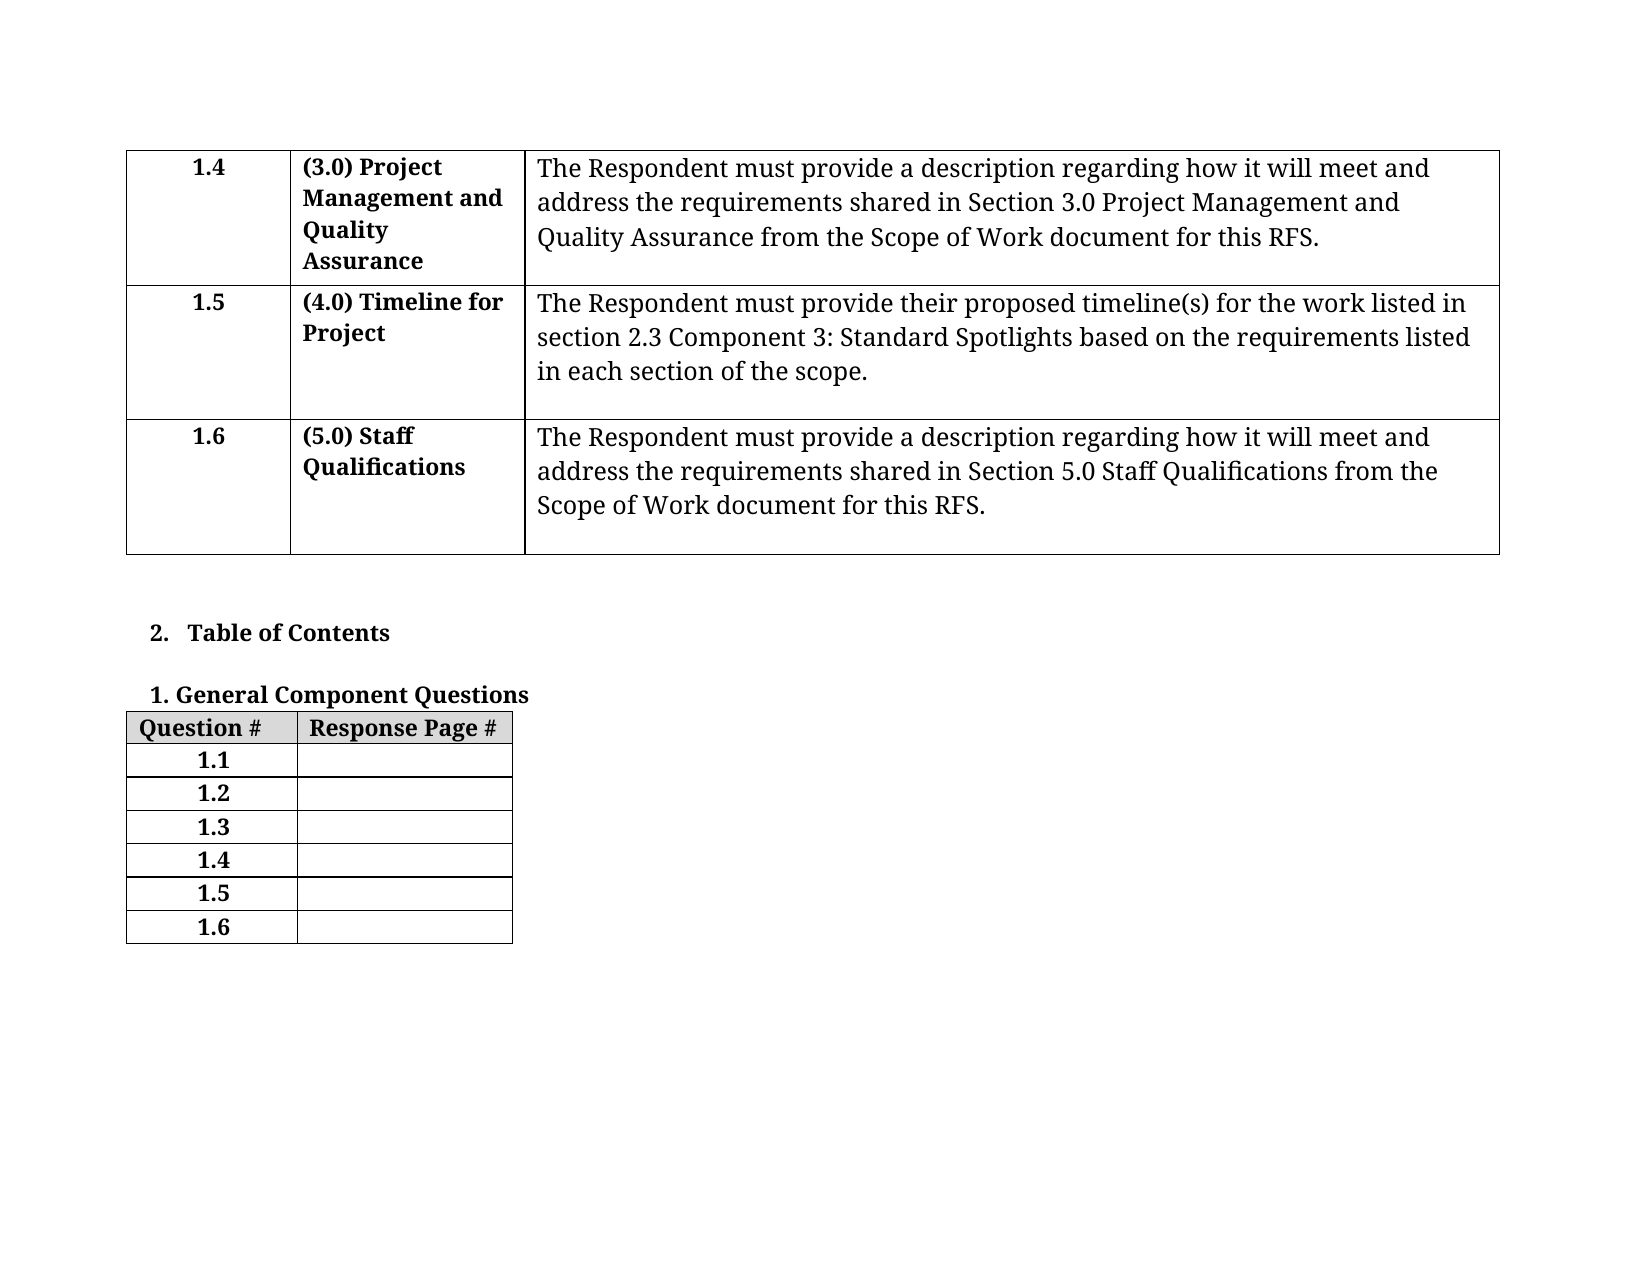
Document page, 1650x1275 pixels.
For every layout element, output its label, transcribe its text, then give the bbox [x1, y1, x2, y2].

table_cell [298, 811, 512, 843]
table_cell (3.0) Project Management and Quality Assurance [291, 151, 524, 284]
table_cell (4.0) Timeline for Project [291, 286, 524, 419]
table_cell [298, 878, 512, 910]
table_cell The Respondent must provide a description regarding how it will meet and address the requirements shared in Section 3.0 Project Management and Quality Assurance from the Scope of Work document for this RFS. [526, 151, 1499, 284]
table_cell (5.0) Staff Qualifications [291, 420, 524, 553]
table_cell [127, 744, 297, 776]
table_cell 1.6 [127, 420, 290, 553]
table_cell [298, 778, 512, 810]
table_header Question # [127, 712, 297, 743]
table_cell [127, 878, 297, 910]
table_cell 1.4 [127, 151, 290, 284]
table_cell [298, 911, 512, 943]
table_cell 1.5 [127, 286, 290, 419]
table_cell [127, 911, 297, 943]
list Table of Contents [150, 617, 1500, 648]
text 1. General Component Questions [150, 679, 1500, 711]
table_cell [127, 778, 297, 810]
table_cell [127, 844, 297, 876]
table_header Response Page # [298, 712, 512, 743]
table_cell [298, 844, 512, 876]
table_cell [127, 811, 297, 843]
table_cell The Respondent must provide a description regarding how it will meet and address the requirements shared in Section 5.0 Staff Qualifications from the Scope of Work document for this RFS. [526, 420, 1499, 553]
table_cell The Respondent must provide their proposed timeline(s) for the work listed in section 2.3 Component 3: Standard Spotlights based on the requirements listed in each section of the scope. [526, 286, 1499, 419]
table_cell [298, 744, 512, 776]
